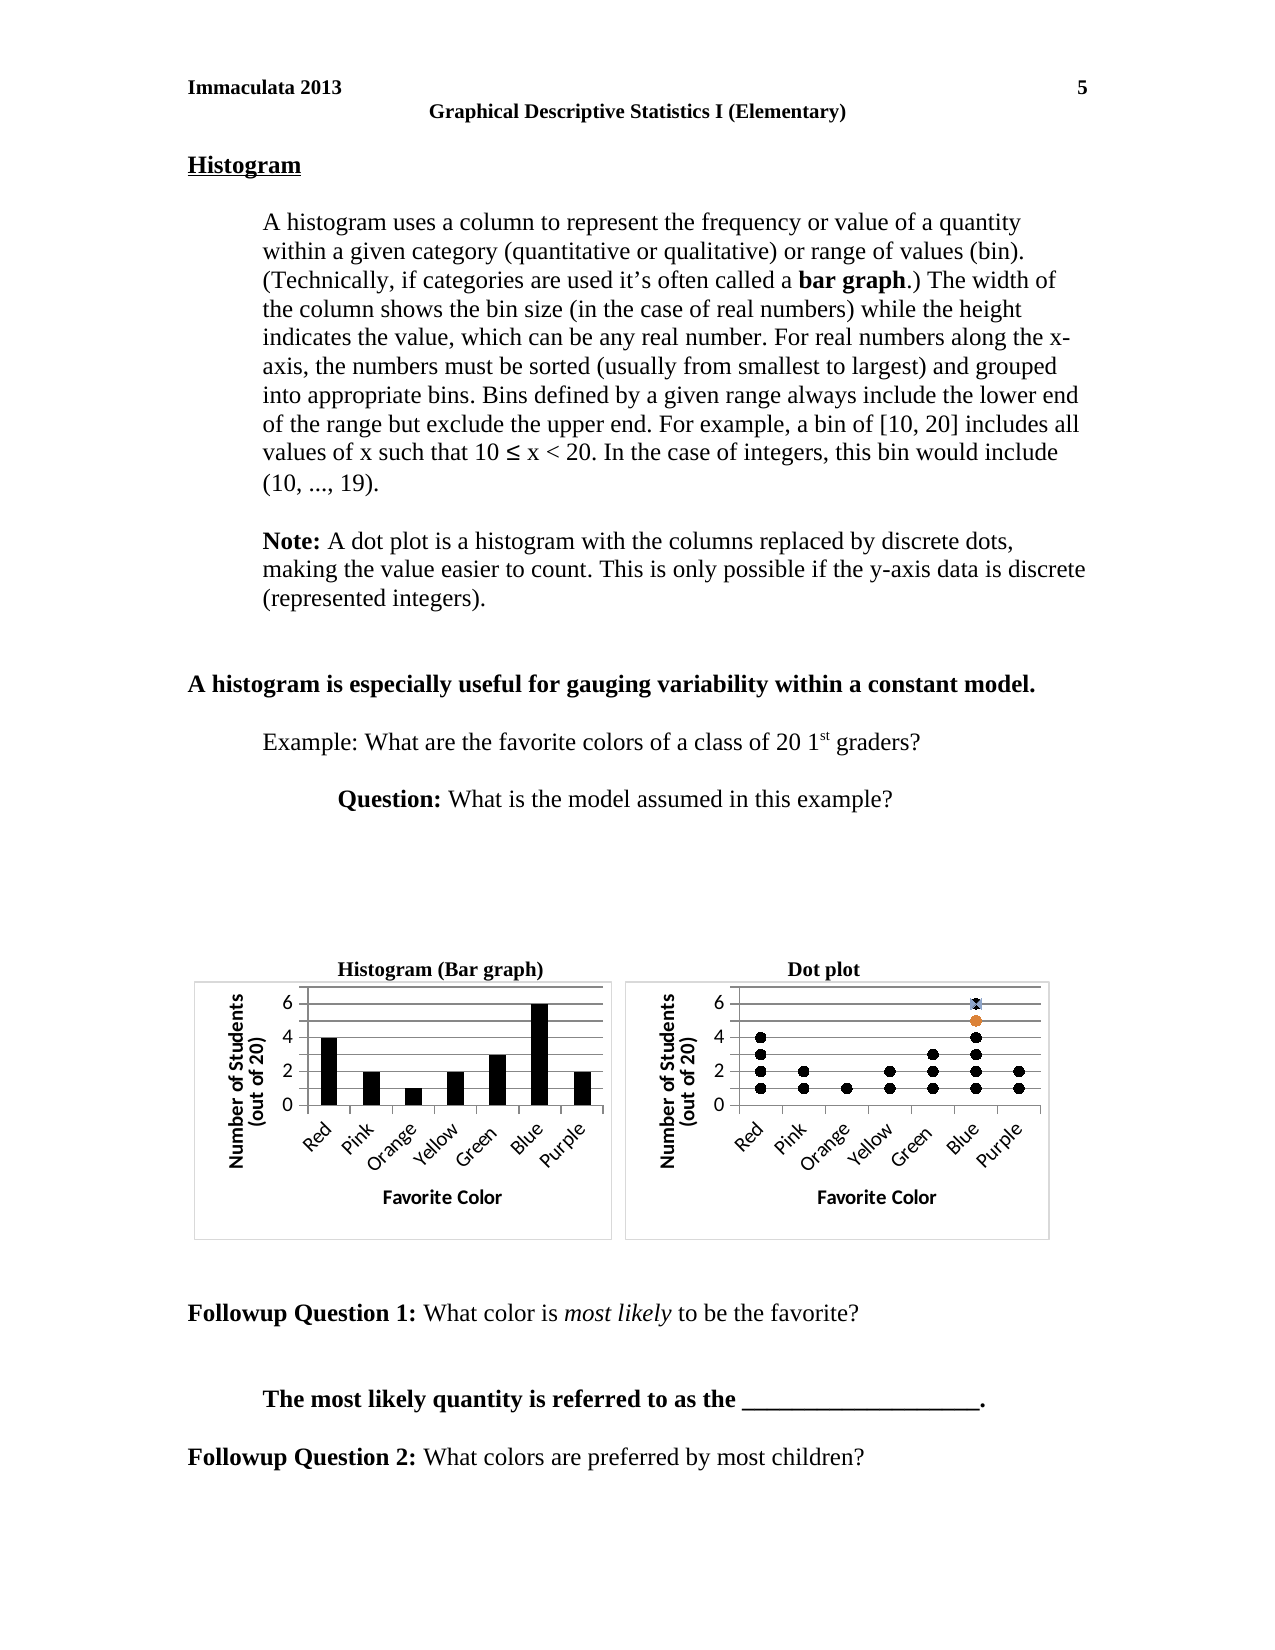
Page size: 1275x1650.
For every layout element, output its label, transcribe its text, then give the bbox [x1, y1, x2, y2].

text Note: A dot plot is a histogram with the columns replaced by discrete dots, making the value easier to count. This is only possible if the y-axis data is discrete (represented integers). [262, 526, 1087, 612]
text Followup Question 2: What colors are preferred by most children? [187, 1442, 1087, 1471]
text Question: What is the model assumed in this example? [187, 784, 1087, 813]
text Followup Question 1: What color is most likely to be the favorite? [187, 1298, 1087, 1327]
text Histogram [187, 150, 1087, 179]
text A histogram is especially useful for gauging variability within a constant model. [187, 669, 1087, 698]
text Histogram (Bar graph) Dot plot [262, 957, 1087, 981]
text A histogram uses a column to represent the frequency or value of a quantity within a given category (quantitative or qualitative) or range of values (bin). (Technically, if categories are used it’s often called a bar graph.) The width of the column shows the bin size (in the case of real numbers) while the height indicates the value, which can be any real number. For real numbers along the x-axis, the numbers must be sorted (usually from smallest to largest) and grouped into appropriate bins. Bins defined by a given range always include the lower end of the range but exclude the upper end. For example, a bin of [10, 20] includes all values of x such that 10 ≤ x < 20. In the case of integers, this bin would include (10, ..., 19). [262, 207, 1087, 497]
text Example: What are the favorite colors of a class of 20 1st graders? [187, 727, 1087, 756]
text The most likely quantity is referred to as the ___________________. [187, 1384, 1087, 1413]
